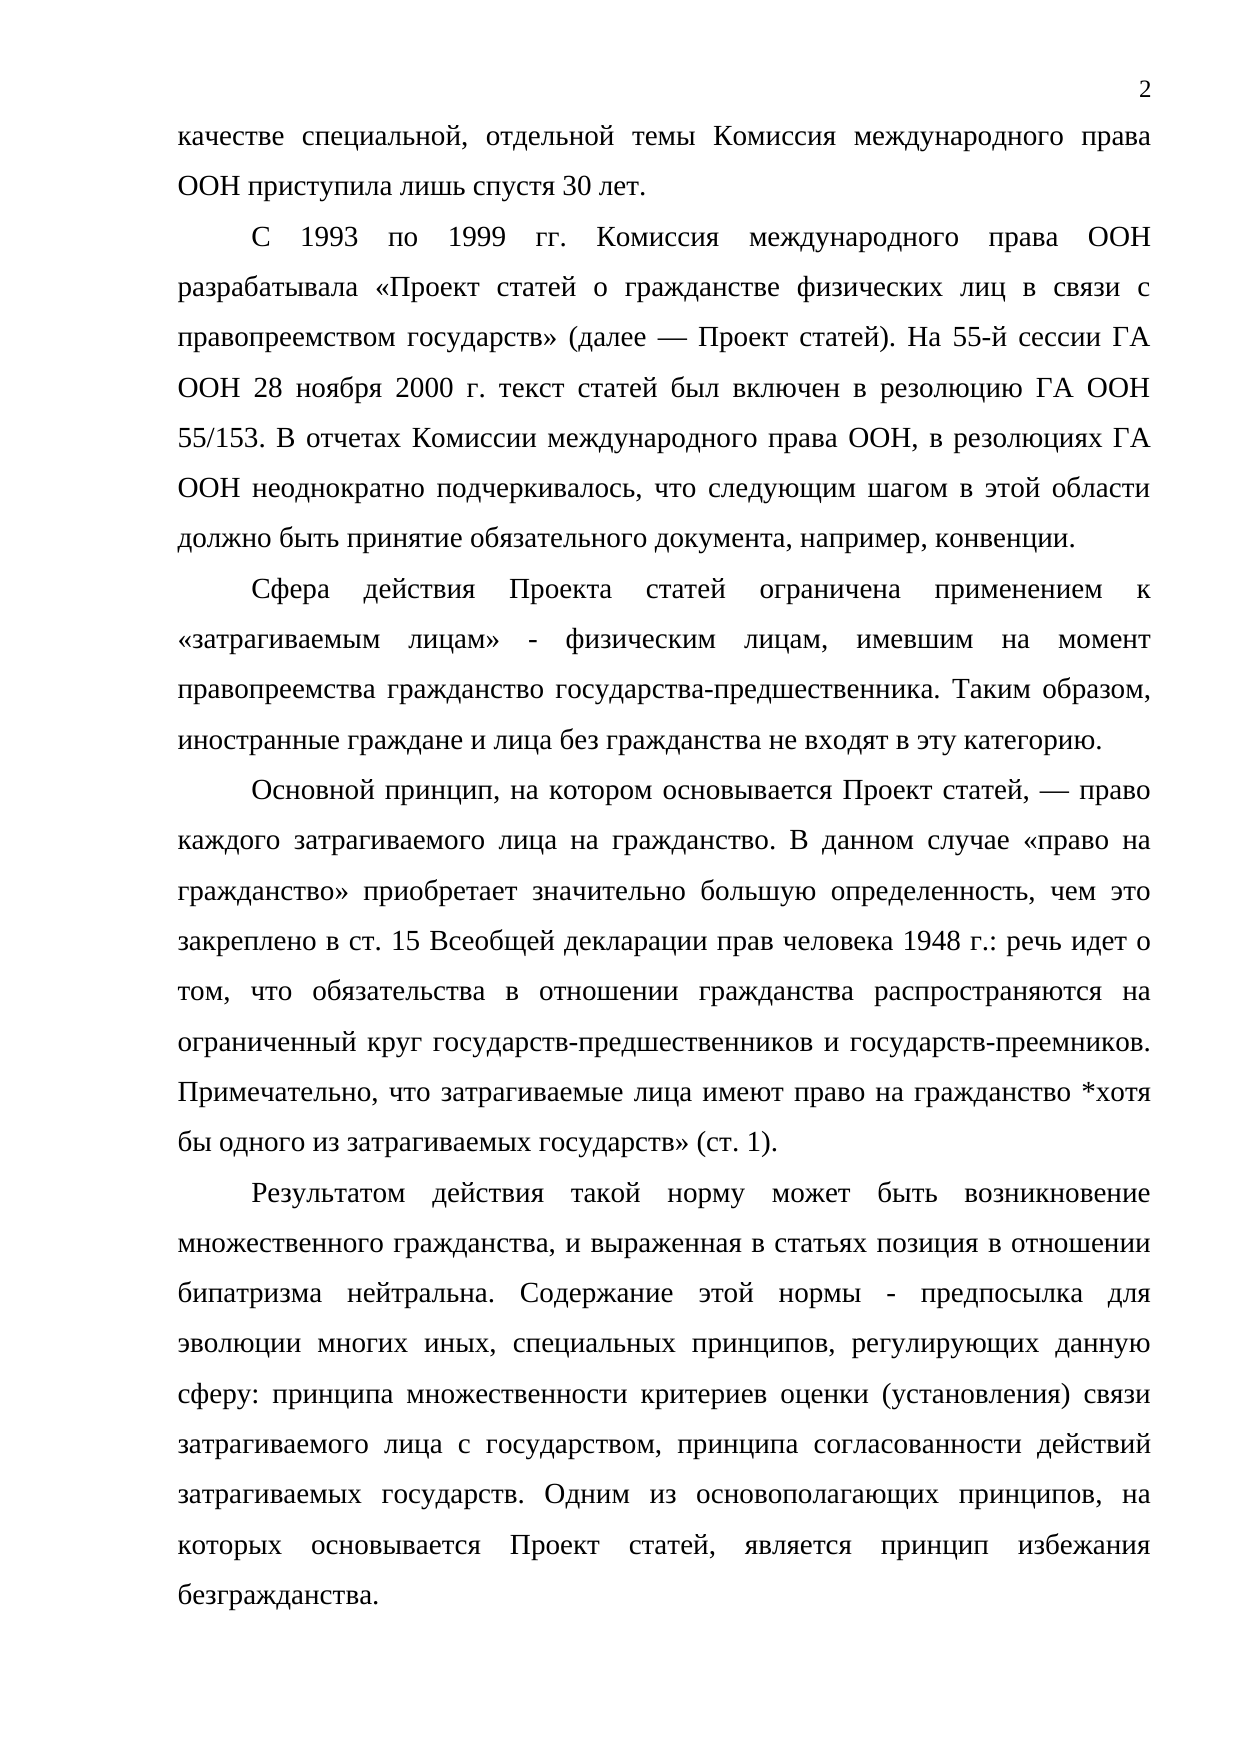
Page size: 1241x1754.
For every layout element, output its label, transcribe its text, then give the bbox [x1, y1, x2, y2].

text С 1993 по 1999 гг. Комиссия международного права ООН разрабатывала «Проект статей о гражданстве физических лиц в связи с правопреемством государств» (далее — Проект статей). На 55-й сессии ГА ООН 28 ноября 2000 г. текст статей был включен в резолюцию ГА ООН 55/153. В отчетах Комиссии международного права ООН, в резолюциях ГА ООН неоднократно подчеркивалось, что следующим шагом в этой области должно быть принятие обязательного документа, например, конвенции. [177, 219, 1152, 554]
text Основной принцип, на котором основывается Проект статей, — право каждого затрагиваемого лица на гражданство. В данном случае «право на гражданство» приобретает значительно большую определенность, чем это закреплено в ст. 15 Всеобщей декларации прав человека 1948 г.: речь идет о том, что обязательства в отношении гражданства распространяются на ограниченный круг государств-предшественников и государств-преемников. Примечательно, что затрагиваемые лица имеют право на гражданство *хотя бы одного из затрагиваемых государств» (ст. 1). [177, 772, 1152, 1158]
text Сфера действия Проекта статей ограничена применением к «затрагиваемым лицам» - физическим лицам, имевшим на момент правопреемства гражданство государства-предшественника. Таким образом, иностранные граждане и лица без гражданства не входят в эту категорию. [177, 571, 1152, 755]
text Результатом действия такой норму может быть возникновение множественного гражданства, и выраженная в статьях позиция в отношении бипатризма нейтральна. Содержание этой нормы - предпосылка для эволюции многих иных, специальных принципов, регулирующих данную сферу: принципа множественности критериев оценки (установления) связи затрагиваемого лица с государством, принципа согласованности действий затрагиваемых государств. Одним из основополагающих принципов, на которых основывается Проект статей, является принцип избежания безгражданства. [177, 1175, 1152, 1611]
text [177, 118, 1152, 202]
